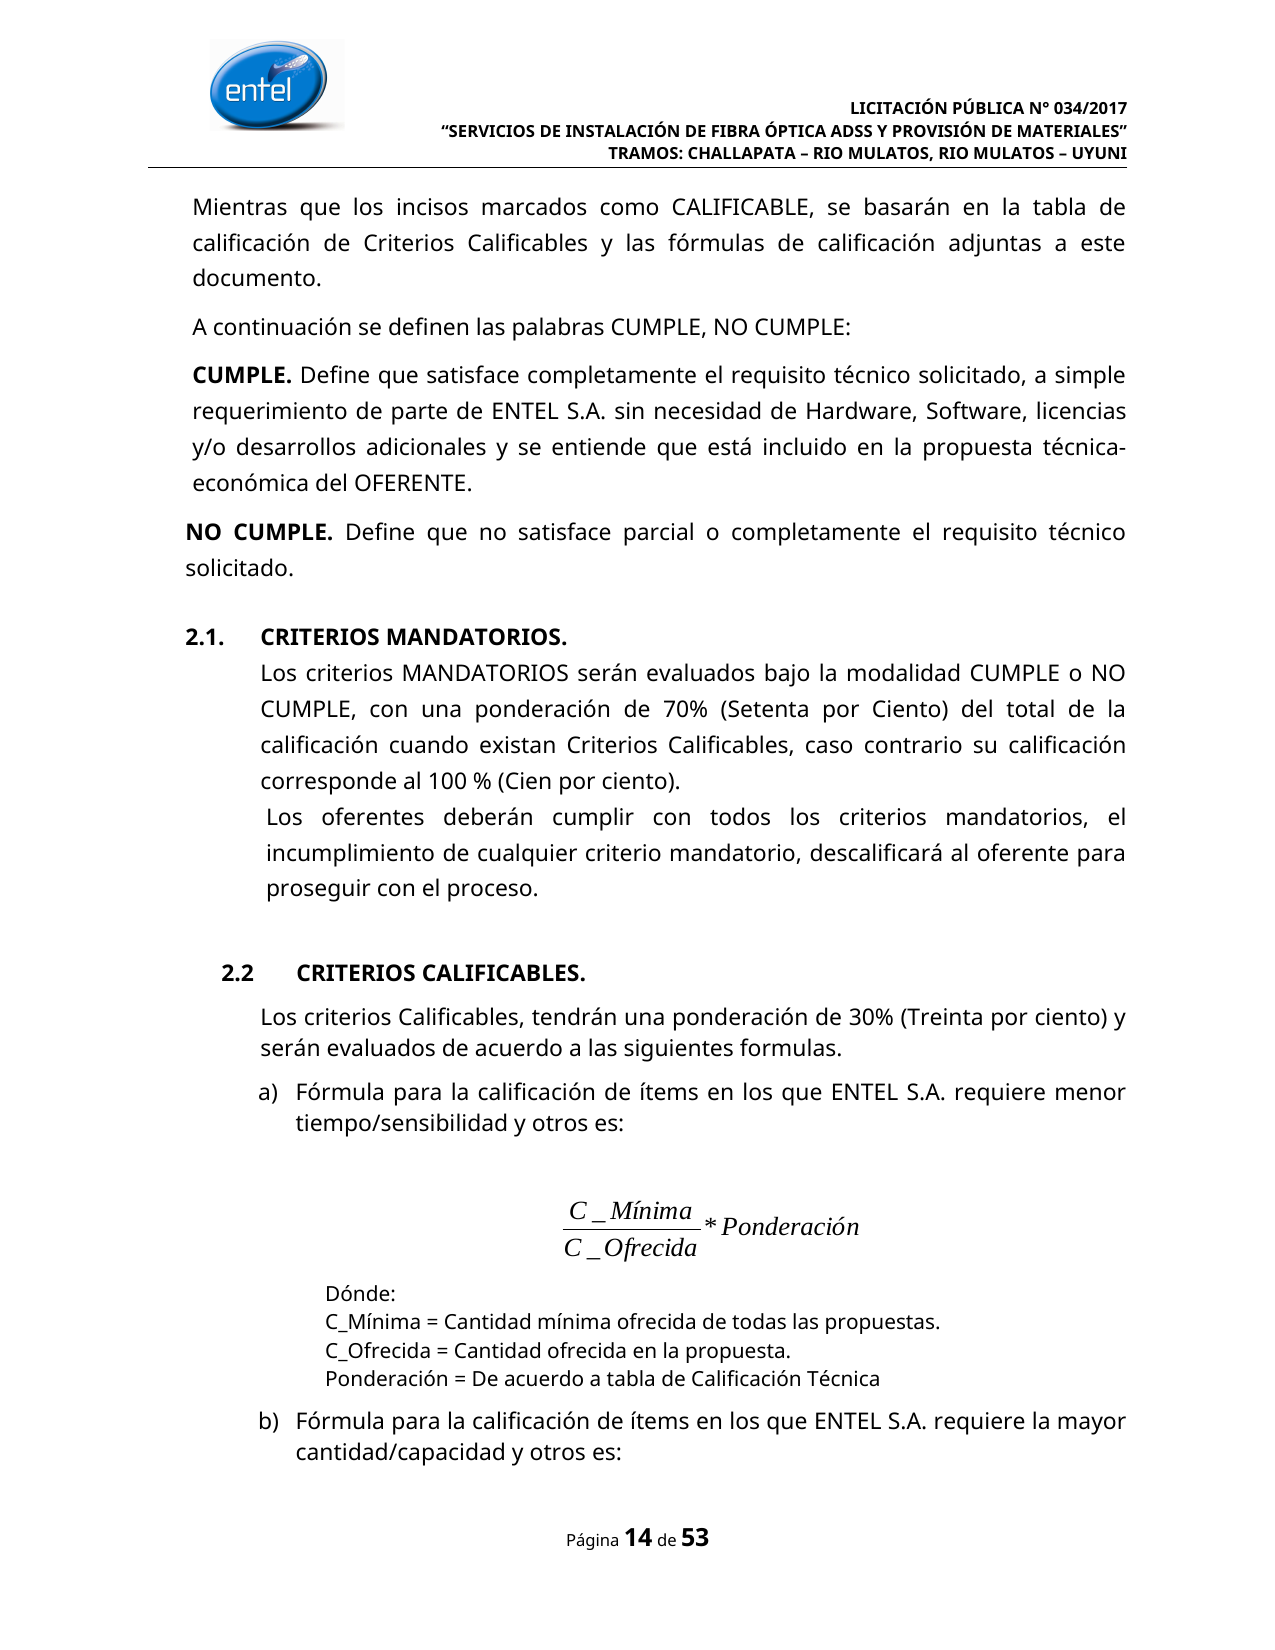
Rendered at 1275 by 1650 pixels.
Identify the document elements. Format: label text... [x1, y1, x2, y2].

list CRITERIOS MANDATORIOS. [185, 621, 1127, 652]
list Los criterios MANDATORIOS serán evaluados bajo la modalidad CUMPLE o NO CUMPLE, con una ponderación de 70% (Setenta por Ciento) del total de la calificación cuando existan Criterios Calificables, caso contrario su calificación corresponde al 100 % (Cien por ciento). [260, 657, 1127, 796]
list C_Mínima = Cantidad mínima ofrecida de todas las propuestas. [325, 1307, 1127, 1336]
list CUMPLE. Define que satisface completamente el requisito técnico solicitado, a simple requerimiento de parte de ENTEL S.A. sin necesidad de Hardware, Software, licencias y/o desarrollos adicionales y se entiende que está incluido en la propuesta técnica-económica del OFERENTE. [192, 359, 1127, 498]
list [192, 191, 1127, 294]
list Fórmula para la calificación de ítems en los que ENTEL S.A. requiere la mayor cantidad/capacidad y otros es: [258, 1405, 1127, 1468]
list Dónde: [318, 1279, 1127, 1307]
list C_Ofrecida = Cantidad ofrecida en la propuesta. [325, 1336, 1127, 1364]
list A continuación se definen las palabras CUMPLE, NO CUMPLE: [192, 311, 1127, 342]
list Fórmula para la calificación de ítems en los que ENTEL S.A. requiere menor tiempo/sensibilidad y otros es: [258, 1076, 1127, 1138]
list Los criterios Calificables, tendrán una ponderación de 30% (Treinta por ciento) y serán evaluados de acuerdo a las siguientes formulas. [260, 1001, 1127, 1063]
picture [209, 39, 345, 131]
list Ponderación = De acuerdo a tabla de Calificación Técnica [325, 1364, 1127, 1393]
list CRITERIOS CALIFICABLES. [221, 957, 1127, 988]
text Los oferentes deberán cumplir con todos los criterios mandatorios, el incumplimiento de cualquier criterio mandatorio, descalificará al oferente para proseguir con el proceso. [266, 801, 1127, 904]
text NO CUMPLE. Define que no satisface parcial o completamente el requisito técnico solicitado. [185, 516, 1127, 583]
